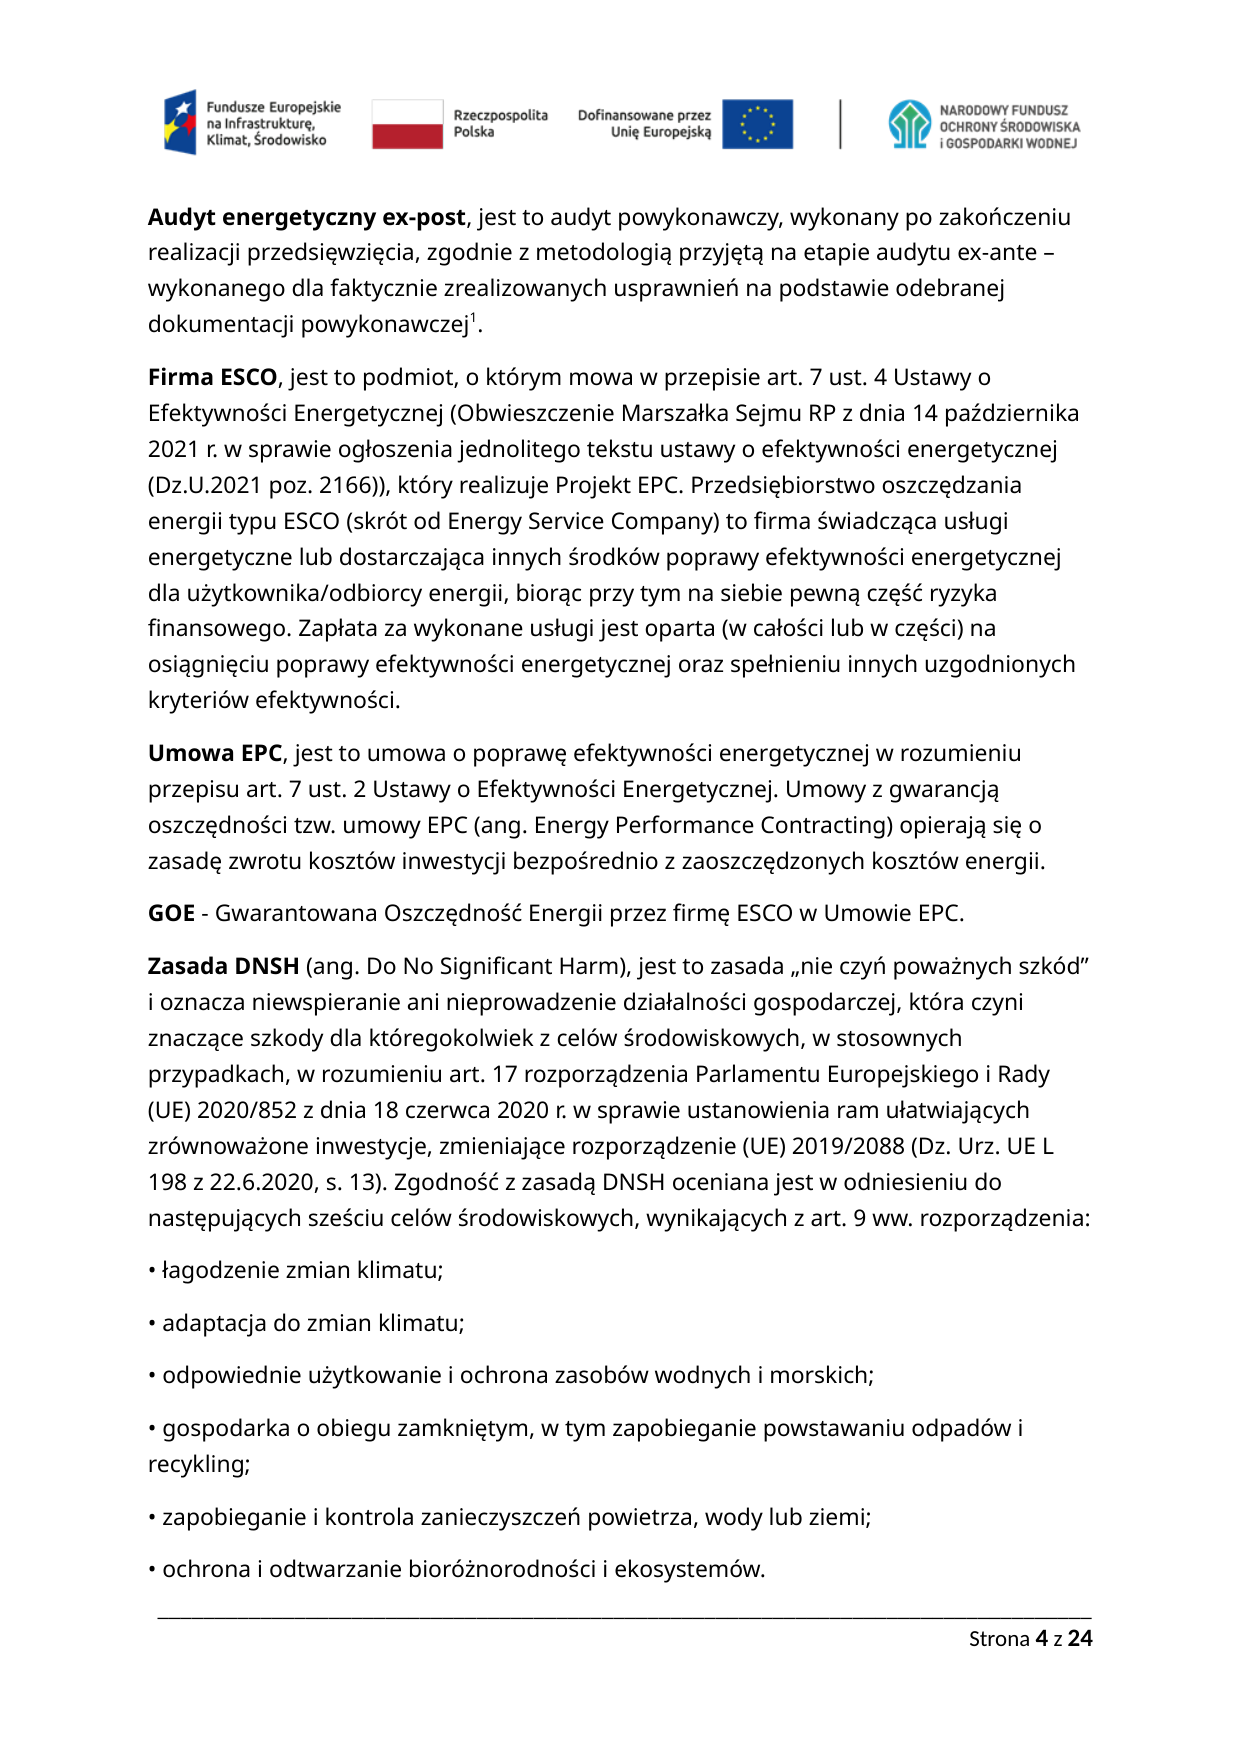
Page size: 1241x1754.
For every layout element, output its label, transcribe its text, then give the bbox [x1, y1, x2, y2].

text • łagodzenie zmian klimatu; [148, 1254, 1093, 1285]
text Umowa EPC, jest to umowa o poprawę efektywności energetycznej w rozumieniu przepisu art. 7 ust. 2 Ustawy o Efektywności Energetycznej. Umowy z gwarancją oszczędności tzw. umowy EPC (ang. Energy Performance Contracting) opierają się o zasadę zwrotu kosztów inwestycji bezpośrednio z zaoszczędzonych kosztów energii. [148, 737, 1093, 876]
text • odpowiednie użytkowanie i ochrona zasobów wodnych i morskich; [148, 1359, 1093, 1391]
text • adaptacja do zmian klimatu; [148, 1307, 1093, 1338]
text • ochrona i odtwarzanie bioróżnorodności i ekosystemów. [148, 1553, 1093, 1584]
picture [147, 73, 1093, 173]
text GOE - Gwarantowana Oszczędność Energii przez firmę ESCO w Umowie EPC. [148, 897, 1093, 928]
text • gospodarka o obiegu zamkniętym, w tym zapobieganie powstawaniu odpadów i recykling; [148, 1412, 1093, 1479]
text • zapobieganie i kontrola zanieczyszczeń powietrza, wody lub ziemi; [148, 1500, 1093, 1532]
text Firma ESCO, jest to podmiot, o którym mowa w przepisie art. 7 ust. 4 Ustawy o Efektywności Energetycznej (Obwieszczenie Marszałka Sejmu RP z dnia 14 października 2021 r. w sprawie ogłoszenia jednolitego tekstu ustawy o efektywności energetycznej (Dz.U.2021 poz. 2166)), który realizuje Projekt EPC. Przedsiębiorstwo oszczędzania energii typu ESCO (skrót od Energy Service Company) to firma świadcząca usługi energetyczne lub dostarczająca innych środków poprawy efektywności energetycznej dla użytkownika/odbiorcy energii, biorąc przy tym na siebie pewną część ryzyka finansowego. Zapłata za wykonane usługi jest oparta (w całości lub w części) na osiągnięciu poprawy efektywności energetycznej oraz spełnieniu innych uzgodnionych kryteriów efektywności. [148, 361, 1093, 716]
text Audyt energetyczny ex-post, jest to audyt powykonawczy, wykonany po zakończeniu realizacji przedsięwzięcia, zgodnie z metodologią przyjętą na etapie audytu ex-ante – wykonanego dla faktycznie zrealizowanych usprawnień na podstawie odebranej dokumentacji powykonawczej1. [148, 200, 1093, 339]
text Zasada DNSH (ang. Do No Significant Harm), jest to zasada „nie czyń poważnych szkód” i oznacza niewspieranie ani nieprowadzenie działalności gospodarczej, która czyni znaczące szkody dla któregokolwiek z celów środowiskowych, w stosownych przypadkach, w rozumieniu art. 17 rozporządzenia Parlamentu Europejskiego i Rady (UE) 2020/852 z dnia 18 czerwca 2020 r. w sprawie ustanowienia ram ułatwiających zrównoważone inwestycje, zmieniające rozporządzenie (UE) 2019/2088 (Dz. Urz. UE L 198 z 22.6.2020, s. 13). Zgodność z zasadą DNSH oceniana jest w odniesieniu do następujących sześciu celów środowiskowych, wynikających z art. 9 ww. rozporządzenia: [148, 950, 1093, 1233]
